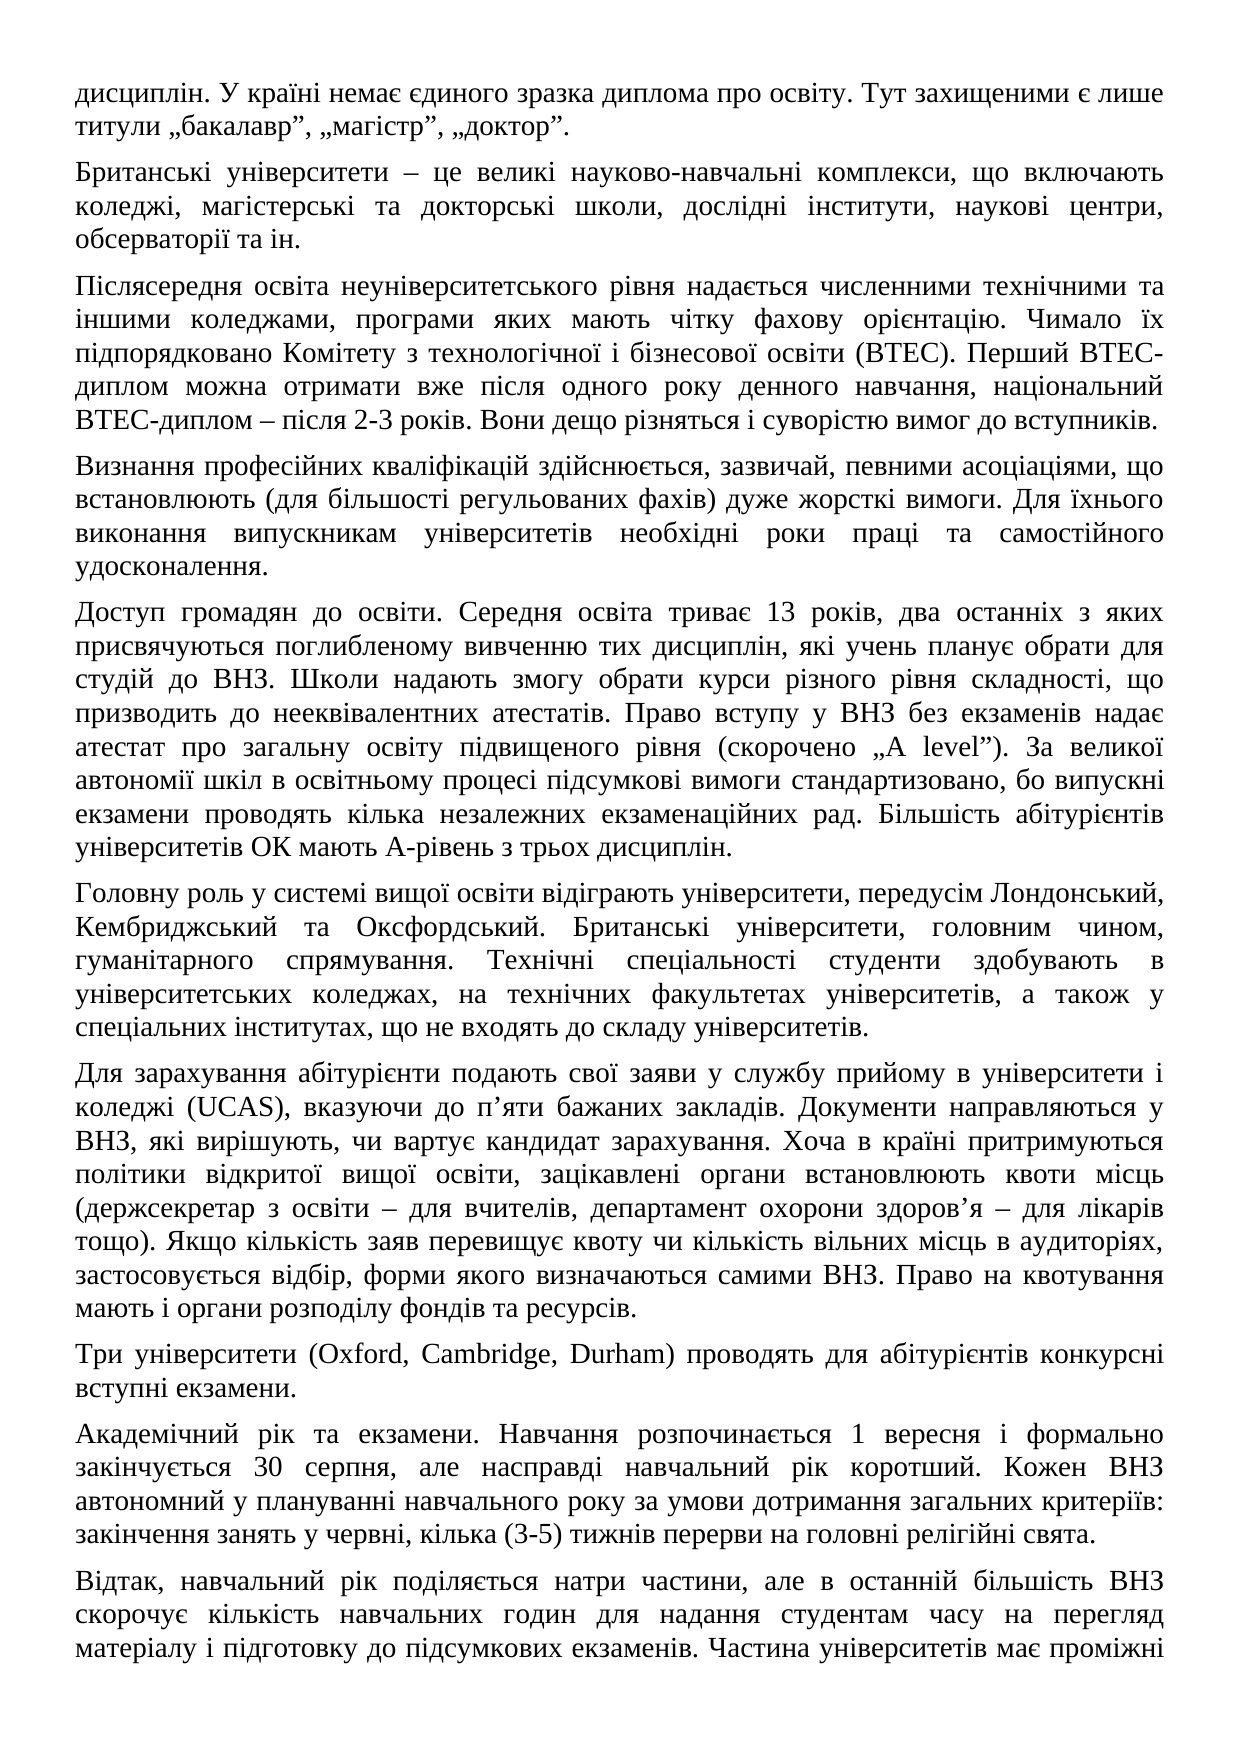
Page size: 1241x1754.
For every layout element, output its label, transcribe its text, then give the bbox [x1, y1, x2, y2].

text Три університети (Oxford, Cambridge, Durham) проводять для абітурієнтів конкурсні вступні екзамени. [75, 1336, 1165, 1403]
text Післясередня освіта неуніверситетського рівня надається численними технічними та іншими коледжами, програми яких мають чітку фахову орієнтацію. Чимало їх підпорядковано Комітету з технологічної і бізнесової освіти (ВТЕС). Перший ВТЕС-диплом можна отримати вже після одного року денного навчання, національний ВТЕС-диплом – після 2-3 років. Вони дещо різняться і суворістю вимог до вступників. [75, 268, 1165, 435]
text Визнання професійних кваліфікацій здійснюється, зазвичай, певними асоціаціями, що встановлюють (для більшості регульованих фахів) дуже жорсткі вимоги. Для їхнього виконання випускникам університетів необхідні роки праці та самостійного удосконалення. [75, 448, 1165, 582]
text Головну роль у системі вищої освіти відіграють університети, передусім Лондонський, Кембриджський та Оксфордський. Британські університети, головним чином, гуманітарного спрямування. Технічні спеціальності студенти здобувають в університетських коледжах, на технічних факультетах університетів, а також у спеціальних інститутах, що не входять до складу університетів. [75, 875, 1165, 1043]
text Академічний рік та екзамени. Навчання розпочинається 1 вересня і формально закінчується 30 серпня, але насправді навчальний рік коротший. Кожен ВНЗ автономний у плануванні навчального року за умови дотримання загальних критеріїв: закінчення занять у червні, кілька (3-5) тижнів перерви на головні релігійні свята. [75, 1416, 1165, 1550]
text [75, 1563, 1165, 1663]
text Доступ громадян до освіти. Середня освіта триває 13 років, два останніх з яких присвячуються поглибленому вивченню тих дисциплін, які учень планує обрати для студій до ВНЗ. Школи надають змогу обрати курси різного рівня складності, що призводить до нееквівалентних атестатів. Право вступу у ВНЗ без екзаменів надає атестат про загальну освіту підвищеного рівня (скорочено „А level”). За великої автономії шкіл в освітньому процесі підсумкові вимоги стандартизовано, бо випускні екзамени проводять кілька незалежних екзаменаційних рад. Більшість абітурієнтів університетів ОК мають А-рівень з трьох дисциплін. [75, 594, 1165, 863]
text Британські університети – це великі науково-навчальні комплекси, що включають коледжі, магістерські та докторські школи, дослідні інститути, наукові центри, обсерваторії та ін. [75, 154, 1165, 255]
text Для зарахування абітурієнти подають свої заяви у службу прийому в університети і коледжі (UCAS), вказуючи до п’яти бажаних закладів. Документи направляються у ВНЗ, які вирішують, чи вартує кандидат зарахування. Хоча в країні притримуються політики відкритої вищої освіти, зацікавлені органи встановлюють квоти місць (держсекретар з освіти – для вчителів, департамент охорони здоров’я – для лікарів тощо). Якщо кількість заяв перевищує квоту чи кількість вільних місць в аудиторіях, застосовується відбір, форми якого визначаються самими ВНЗ. Право на квотування мають і органи розподілу фондів та ресурсів. [75, 1056, 1165, 1324]
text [75, 75, 1165, 142]
